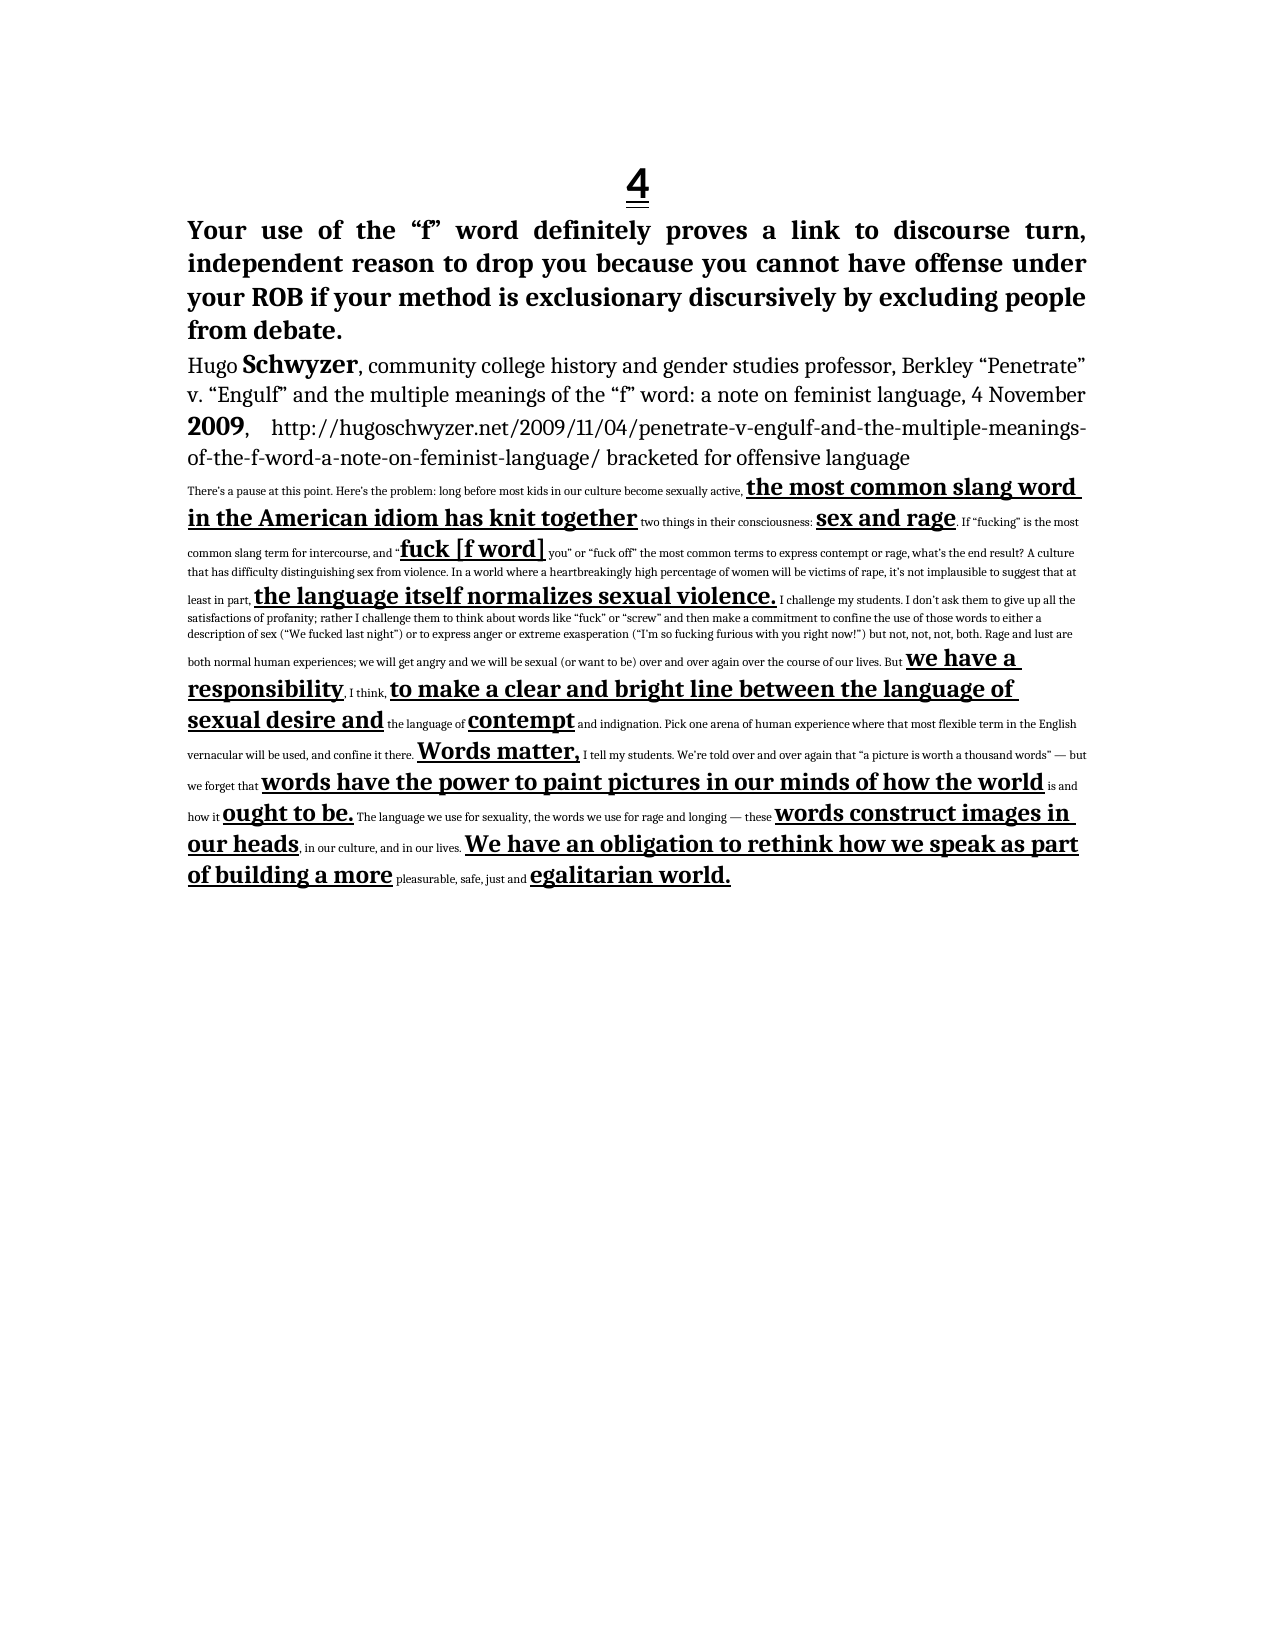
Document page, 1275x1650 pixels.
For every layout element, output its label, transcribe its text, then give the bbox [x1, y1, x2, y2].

subtitle Your use of the “f” word definitely proves a link to discourse turn, independent reason to drop you because you cannot have offense under your ROB if your method is exclusionary discursively by excluding people from debate. [187, 215, 1087, 346]
subtitle 4 [187, 154, 1087, 210]
text Hugo Schwyzer, community college history and gender studies professor, Berkley “Penetrate” v. “Engulf” and the multiple meanings of the “f” word: a note on feminist language, 4 November 2009, http://hugoschwyzer.net/2009/11/04/penetrate-v-engulf-and-the-multiple-meanings-of-the-f-word-a-note-on-feminist-language/ bracketed for offensive language [187, 349, 1087, 471]
text There’s a pause at this point. Here’s the problem: long before most kids in our culture become sexually active, the most common slang word in the American idiom has knit together two things in their consciousness: sex and rage. If “fucking” is the most common slang term for intercourse, and “fuck [f word] you” or “fuck off” the most common terms to express contempt or rage, what’s the end result? A culture that has difficulty distinguishing sex from violence. In a world where a heartbreakingly high percentage of women will be victims of rape, it’s not implausible to suggest that at least in part, the language itself normalizes sexual violence. I challenge my students. I don’t ask them to give up all the satisfactions of profanity; rather I challenge them to think about words like “fuck” or “screw” and then make a commitment to confine the use of those words to either a description of sex (“We fucked last night”) or to express anger or extreme exasperation (“I’m so fucking furious with you right now!”) but not, not, not, both. Rage and lust are both normal human experiences; we will get angry and we will be sexual (or want to be) over and over again over the course of our lives. But we have a responsibility, I think, to make a clear and bright line between the language of sexual desire and the language of contempt and indignation. Pick one arena of human experience where that most flexible term in the English vernacular will be used, and confine it there. Words matter, I tell my students. We’re told over and over again that “a picture is worth a thousand words” — but we forget that words have the power to paint pictures in our minds of how the world is and how it ought to be. The language we use for sexuality, the words we use for rage and longing — these words construct images in our heads, in our culture, and in our lives. We have an obligation to rethink how we speak as part of building a more pleasurable, safe, just and egalitarian world. [187, 473, 1087, 890]
